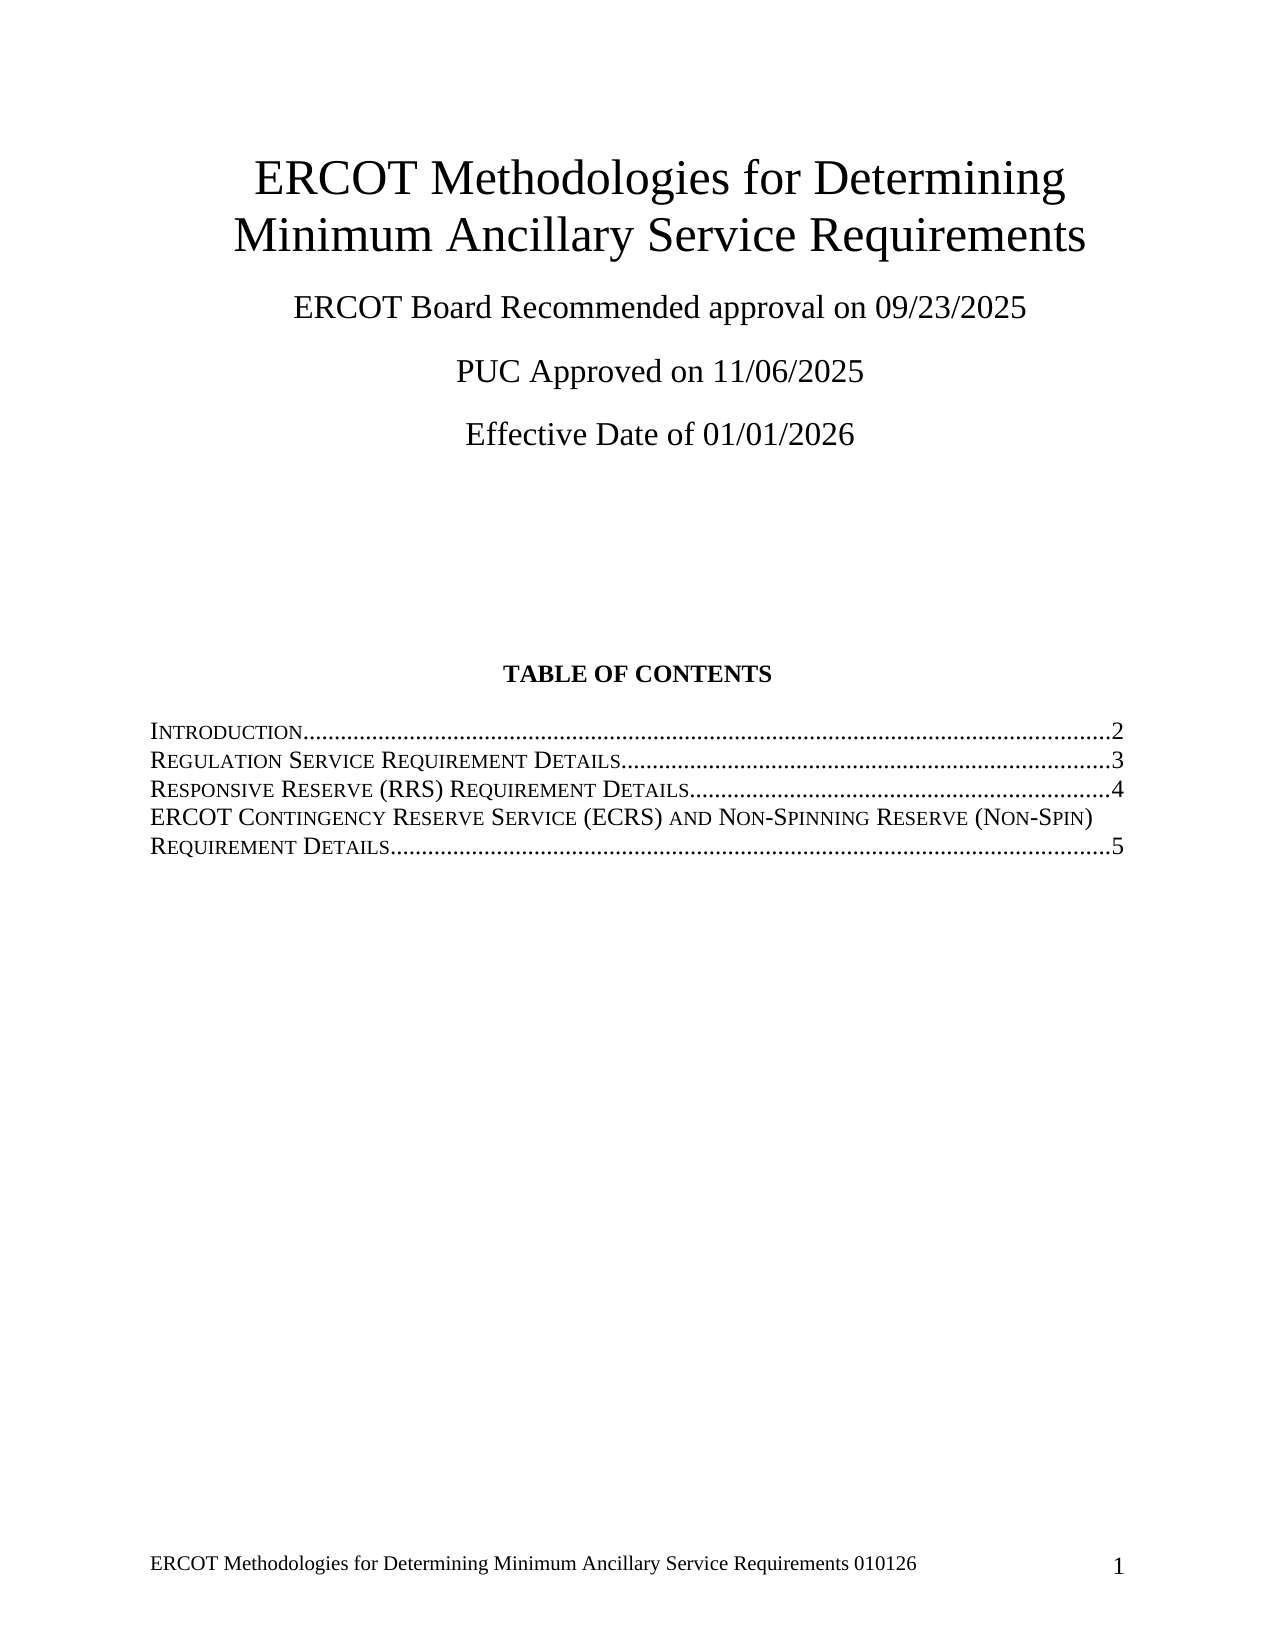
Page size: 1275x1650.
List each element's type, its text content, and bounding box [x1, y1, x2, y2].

text PUC Approved on 11/06/2025 [195, 351, 1125, 389]
text ERCOT Methodologies for Determining Minimum Ancillary Service Requirements [195, 147, 1125, 262]
text ERCOT Contingency Reserve Service (ECRS) and Non-Spinning Reserve (Non-Spin) Requirement Details 5 [150, 802, 1125, 860]
text Effective Date of 01/01/2026 [195, 414, 1125, 452]
subtitle TABLE OF CONTENTS [150, 659, 1125, 687]
text Regulation Service Requirement Details 3 [150, 745, 1125, 774]
text Responsive Reserve (RRS) Requirement Details 4 [150, 774, 1125, 802]
text ERCOT Board Recommended approval on 09/23/2025 [195, 287, 1125, 326]
text Introduction 2 [150, 716, 1125, 745]
